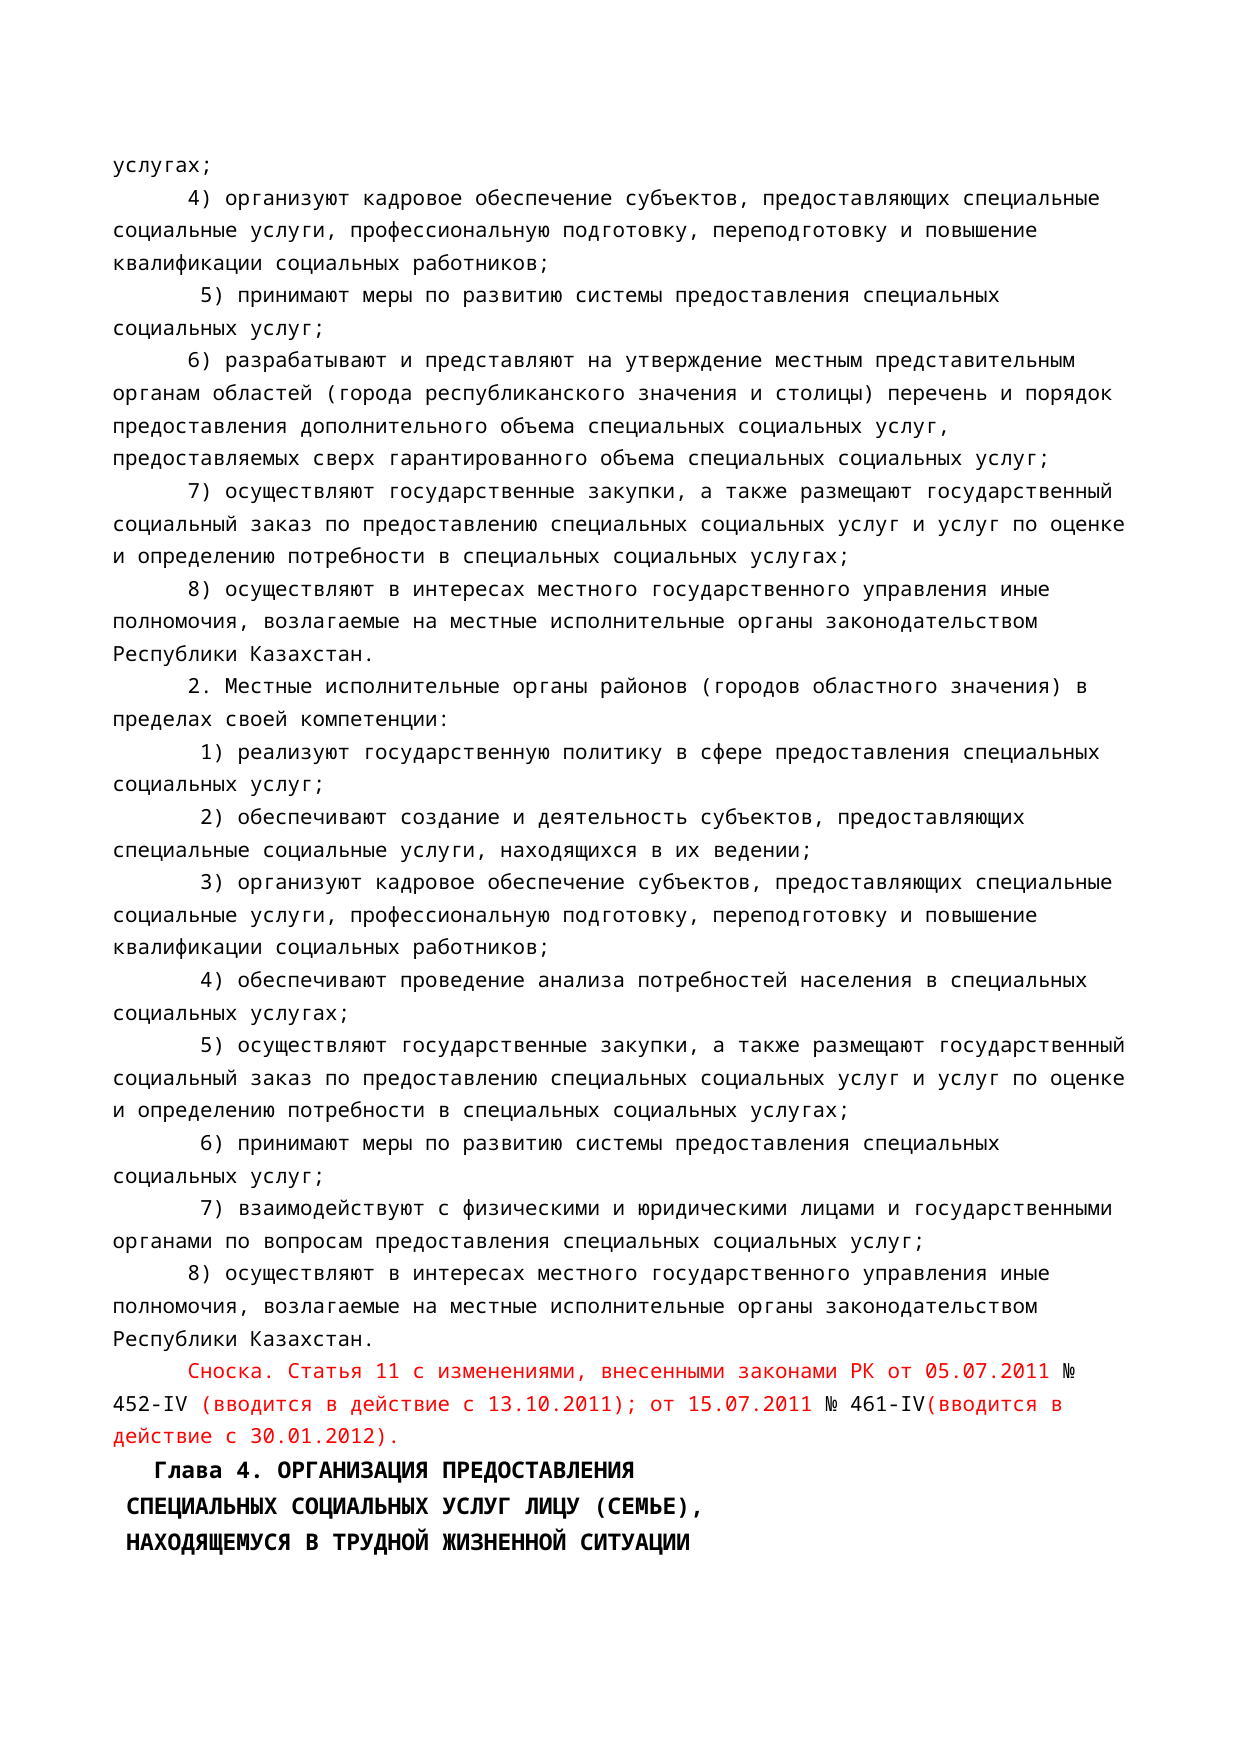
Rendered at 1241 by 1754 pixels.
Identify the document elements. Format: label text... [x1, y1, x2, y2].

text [112, 150, 1128, 1450]
text Глава 4. ОРГАНИЗАЦИЯ ПРЕДОСТАВЛЕНИЯ СПЕЦИАЛЬНЫХ СОЦИАЛЬНЫХ УСЛУГ ЛИЦУ (СЕМЬЕ), НАХОДЯЩЕМУСЯ В ТРУДНОЙ ЖИЗНЕННОЙ СИТУАЦИИ [112, 1454, 1128, 1557]
